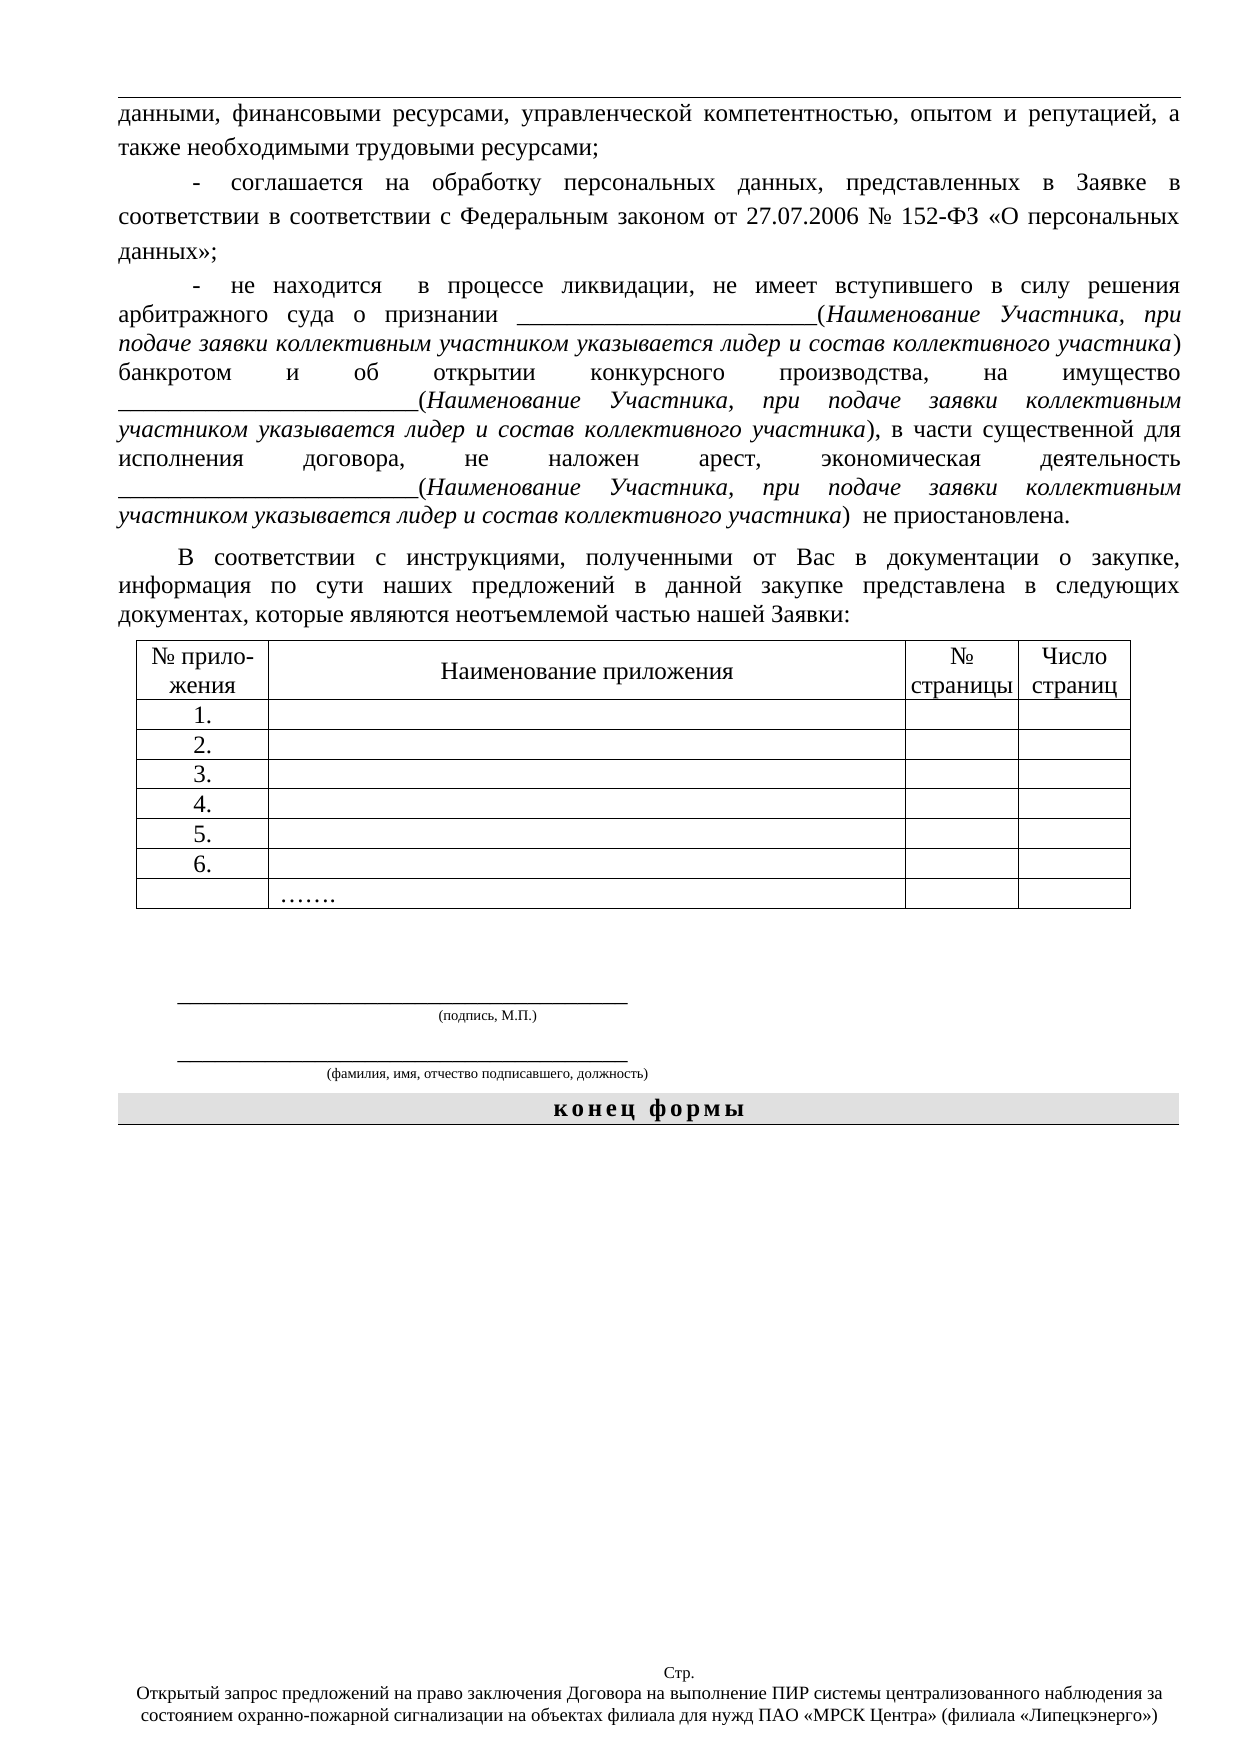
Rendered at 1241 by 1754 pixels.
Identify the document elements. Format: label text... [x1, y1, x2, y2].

table_cell [269, 730, 905, 758]
text ____________________________________ [118, 978, 1181, 1007]
text ____________________________________ [118, 1036, 1181, 1065]
table_cell [269, 819, 905, 848]
table_cell [1019, 760, 1130, 788]
table_cell [906, 789, 1018, 818]
table_cell [269, 760, 905, 788]
table_cell [906, 700, 1018, 729]
table_cell [1019, 700, 1130, 729]
table_cell [1019, 789, 1130, 818]
table_cell [1019, 879, 1130, 907]
list не находится в процессе ликвидации, не имеет вступившего в силу решения арбитражного суда о признании ________________________(Наименование Участника, при подаче заявки коллективным участником указывается лидер и состав коллективного участника) банкротом и об открытии конкурсного производства, на имущество ________________________(Наименование Участника, при подаче заявки коллективным участником указывается лидер и состав коллективного участника), в части существенной для исполнения договора, не наложен арест, экономическая деятельность ________________________(Наименование Участника, при подаче заявки коллективным участником указывается лидер и состав коллективного участника) не приостановлена. [118, 270, 1181, 529]
text (подпись, М.П.) [118, 1007, 797, 1036]
table_cell 3. [137, 760, 268, 788]
table_cell [269, 789, 905, 818]
table_cell 6. [137, 849, 268, 878]
table_cell [906, 879, 1018, 907]
table_cell 5. [137, 819, 268, 848]
table_header Число страниц [1019, 641, 1130, 699]
table_cell 1. [137, 700, 268, 729]
list соглашается на обработку персональных данных, представленных в Заявке в соответствии в соответствии с Федеральным законом от 27.07.2006 № 152-ФЗ «О персональных данных»; [118, 167, 1181, 265]
table_header № прило-жения [137, 641, 268, 699]
table_cell 4. [137, 789, 268, 818]
table_cell [1019, 849, 1130, 878]
text конец формы [118, 1093, 1179, 1124]
table_cell 2. [137, 730, 268, 758]
table_cell [269, 849, 905, 878]
text В соответствии с инструкциями, полученными от Вас в документации о закупке, информация по сути наших предложений в данной закупке представлена в следующих документах, которые являются неотъемлемой частью нашей Заявки: [118, 542, 1181, 628]
table_cell [906, 760, 1018, 788]
table_header Наименование приложения [269, 641, 905, 699]
table_cell [269, 700, 905, 729]
table_header № страницы [906, 641, 1018, 699]
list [118, 98, 1181, 161]
table_cell [137, 879, 268, 907]
table_cell [1019, 819, 1130, 848]
table_cell [1019, 730, 1130, 758]
table_cell [906, 730, 1018, 758]
text (фамилия, имя, отчество подписавшего, должность) [118, 1065, 797, 1093]
table_cell ……. [269, 879, 905, 907]
table_cell [906, 849, 1018, 878]
table_cell [906, 819, 1018, 848]
